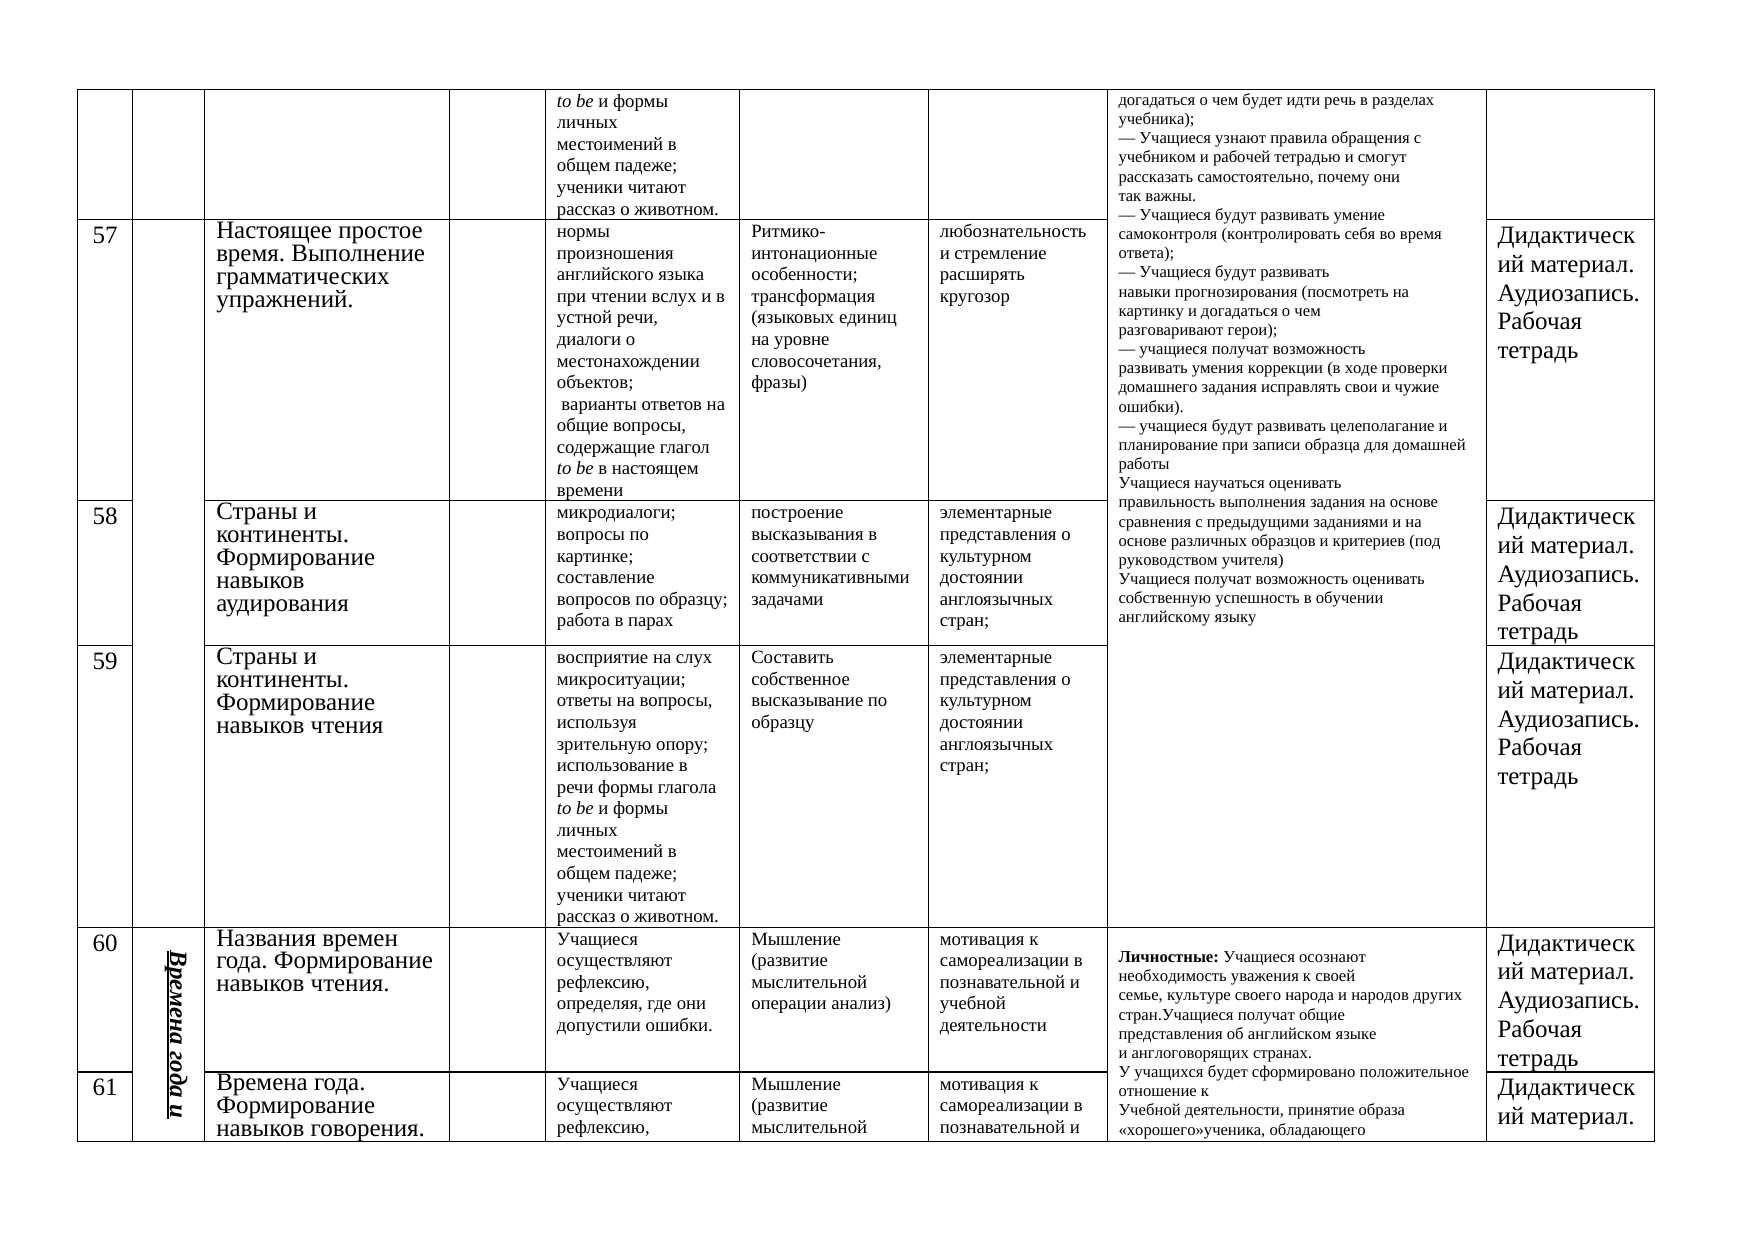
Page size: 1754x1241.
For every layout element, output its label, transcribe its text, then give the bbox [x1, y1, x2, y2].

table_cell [546, 90, 739, 219]
table_cell Названия времен года. Формирование навыков чтения. [205, 928, 449, 1071]
table_cell нормы произношения английского языка при чтении вслух и в устной речи, диалоги о местонахождении объектов; варианты ответов на общие вопросы, содержащие глагол to be в настоящем времени [546, 220, 739, 500]
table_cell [929, 1073, 1107, 1141]
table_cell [1487, 1073, 1654, 1141]
table_cell микродиалоги; вопросы по картинке; составление вопросов по образцу; работа в парах [546, 501, 739, 645]
table_cell Мышление (развитие мыслительной операции анализ) [740, 928, 928, 1071]
table_cell [450, 928, 545, 1071]
table_cell [450, 90, 545, 219]
table_cell Дидактический материал. Аудиозапись. Рабочая тетрадь [1487, 646, 1654, 927]
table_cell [205, 90, 449, 219]
table_cell [450, 501, 545, 645]
table_cell 59 [78, 646, 132, 927]
table_cell Учащиеся осуществляют рефлексию, определяя, где они допустили ошибки. [546, 928, 739, 1071]
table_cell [546, 1073, 739, 1141]
table_cell Дидактический материал. Аудиозапись. Рабочая тетрадь [1487, 501, 1654, 645]
table_cell 61 [78, 1073, 132, 1141]
table_cell 56 [78, 90, 132, 219]
table_cell 60 [78, 928, 132, 1071]
table_cell элементарные представления о культурном достоянии англоязычных стран; [929, 501, 1107, 645]
table_cell [450, 646, 545, 927]
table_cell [740, 90, 928, 219]
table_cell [929, 90, 1107, 219]
table_cell Дидактический материал. Аудиозапись. Рабочая тетрадь [1487, 220, 1654, 500]
table_cell Времена года и погода (8 часов) [133, 928, 204, 1141]
table_cell Настоящее простое время. Выполнение грамматических упражнений. [205, 220, 449, 500]
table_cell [205, 1073, 449, 1141]
table_cell построение высказывания в соответствии с коммуникативными задачами [740, 501, 928, 645]
table_cell любознательность и стремление расширять кругозор [929, 220, 1107, 500]
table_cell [740, 1073, 928, 1141]
table_cell [133, 220, 204, 927]
table_cell Дидактический материал. Аудиозапись. Рабочая тетрадь [1487, 928, 1654, 1071]
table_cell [1487, 90, 1654, 219]
table_cell Составить собственное высказывание по образцу [740, 646, 928, 927]
table_cell мотивация к самореализации в познавательной и учебной деятельности [929, 928, 1107, 1071]
table_cell элементарные представления о культурном достоянии англоязычных стран; [929, 646, 1107, 927]
table_cell Страны и континенты. Формирование навыков чтения [205, 646, 449, 927]
table_cell Страны и континенты. Формирование навыков аудирования [205, 501, 449, 645]
table_cell [450, 1073, 545, 1141]
table_cell 58 [78, 501, 132, 645]
table_cell [450, 220, 545, 500]
table_cell Ритмико-интонационные особенности; трансформация (языковых единиц на уровне словосочетания, фразы) [740, 220, 928, 500]
table_cell 57 [78, 220, 132, 500]
